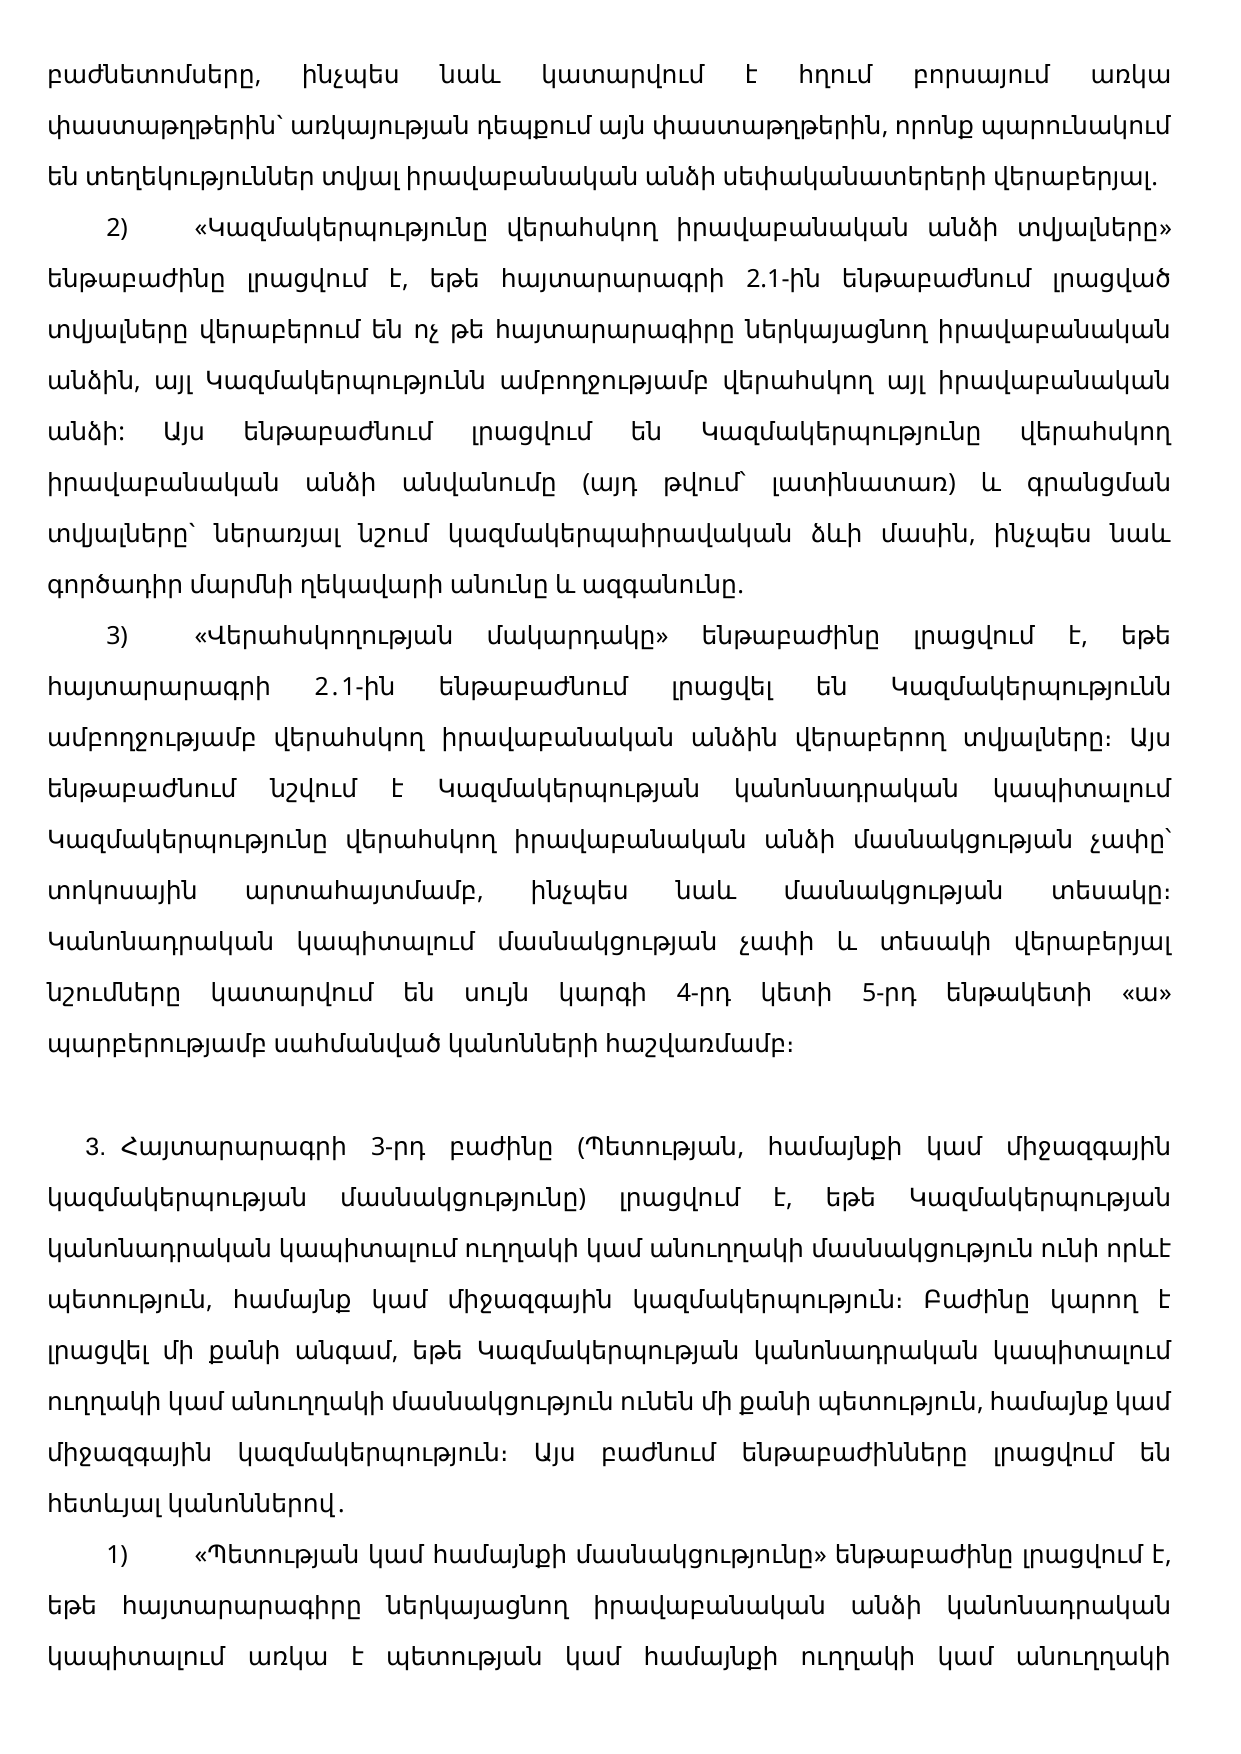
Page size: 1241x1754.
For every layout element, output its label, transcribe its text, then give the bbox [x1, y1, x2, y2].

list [47, 1536, 1172, 1673]
list «Վերահսկողության մակարդակը» ենթաբաժինը լրացվում է, եթե հայտարարագրի 2․1-ին ենթաբաժնում լրացվել են Կազմակերպությունն ամբողջությամբ վերահսկող իրավաբանական անձին վերաբերող տվյալները։ Այս ենթաբաժնում նշվում է Կազմակերպության կանոնադրական կապիտալում Կազմակերպությունը վերահսկող իրավաբանական անձի մասնակցության չափը՝ տոկոսային արտահայտմամբ, ինչպես նաև մասնակցության տեսակը։ Կանոնադրական կապիտալում մասնակցության չափի և տեսակի վերաբերյալ նշումները կատարվում են սույն կարգի 4-րդ կետի 5-րդ ենթակետի «ա» պարբերությամբ սահմանված կանոնների հաշվառմամբ։ [47, 618, 1172, 1060]
list Հայտարարագրի 3-րդ բաժինը (Պետության, համայնքի կամ միջազգային կազմակերպության մասնակցությունը) լրացվում է, եթե Կազմակերպության կանոնադրական կապիտալում ուղղակի կամ անուղղակի մասնակցություն ունի որևէ պետություն, համայնք կամ միջազգային կազմակերպություն։ Բաժինը կարող է լրացվել մի քանի անգամ, եթե Կազմակերպության կանոնադրական կապիտալում ուղղակի կամ անուղղակի մասնակցություն ունեն մի քանի պետություն, համայնք կամ միջազգային կազմակերպություն։ Այս բաժնում ենթաբաժինները լրացվում են հետևյալ կանոններով․ [47, 1128, 1172, 1519]
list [47, 56, 1172, 192]
list «Կազմակերպությունը վերահսկող իրավաբանական անձի տվյալները» ենթաբաժինը լրացվում է, եթե հայտարարագրի 2.1-ին ենթաբաժնում լրացված տվյալները վերաբերում են ոչ թե հայտարարագիրը ներկայացնող իրավաբանական անձին, այլ Կազմակերպությունն ամբողջությամբ վերահսկող այլ իրավաբանական անձի: Այս ենթաբաժնում լրացվում են Կազմակերպությունը վերահսկող իրավաբանական անձի անվանումը (այդ թվում՝ լատինատառ) և գրանցման տվյալները` ներառյալ նշում կազմակերպաիրավական ձևի մասին, ինչպես նաև գործադիր մարմնի ղեկավարի անունը և ազգանունը. [47, 209, 1172, 601]
